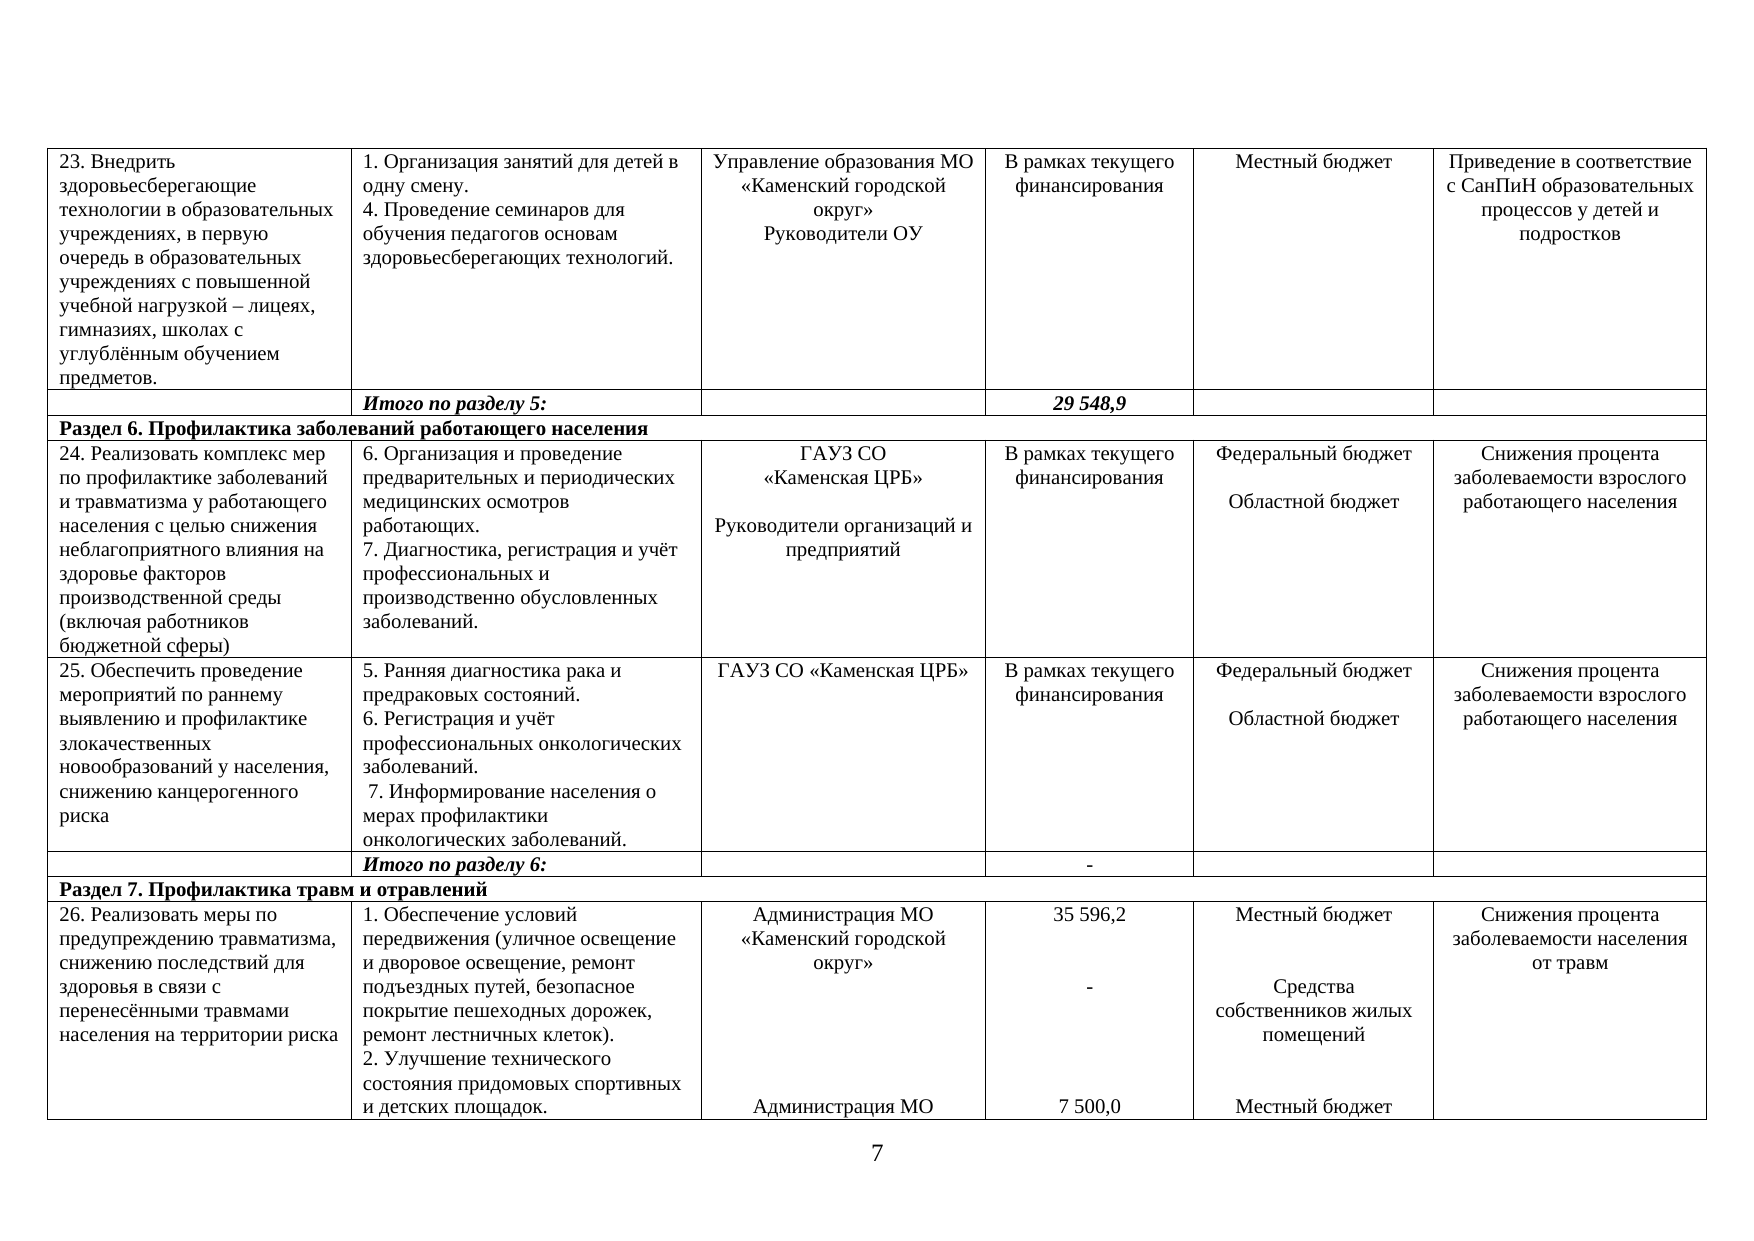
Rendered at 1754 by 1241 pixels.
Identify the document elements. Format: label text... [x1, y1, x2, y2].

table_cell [1194, 902, 1433, 1118]
table_cell Снижения процента заболеваемости взрослого работающего населения [1434, 658, 1706, 851]
table_cell [1434, 390, 1706, 414]
table_cell Управление образования МО «Каменский городской округ» Руководители ОУ [702, 149, 985, 389]
table_cell 23. Внедрить здоровьесберегающие технологии в образовательных учреждениях, в первую очередь в образовательных учреждениях с повышенной учебной нагрузкой – лицеях, гимназиях, школах с углублённым обучением предметов. [48, 149, 351, 389]
table_cell Федеральный бюджет Областной бюджет [1194, 658, 1433, 851]
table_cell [48, 902, 351, 1118]
table_cell 24. Реализовать комплекс мер по профилактике заболеваний и травматизма у работающего населения с целью снижения неблагоприятного влияния на здоровье факторов производственной среды (включая работников бюджетной сферы) [48, 441, 351, 657]
table_cell 6. Организация и проведение предварительных и периодических медицинских осмотров работающих. 7. Диагностика, регистрация и учёт профессиональных и производственно обусловленных заболеваний. [352, 441, 701, 657]
table_cell [1194, 390, 1433, 414]
table_cell Итого по разделу 5: [352, 390, 701, 414]
table_cell Местный бюджет [1194, 149, 1433, 389]
table_cell Приведение в соответствие с СанПиН образовательных процессов у детей и подростков [1434, 149, 1706, 389]
table_cell 5. Ранняя диагностика рака и предраковых состояний. 6. Регистрация и учёт профессиональных онкологических заболеваний. 7. Информирование населения о мерах профилактики онкологических заболеваний. [352, 658, 701, 851]
table_cell [702, 852, 985, 876]
table_cell Итого по разделу 6: [352, 852, 701, 876]
table_cell - [986, 852, 1193, 876]
table_cell Раздел 6. Профилактика заболеваний работающего населения [48, 416, 1706, 439]
table_cell В рамках текущего финансирования [986, 441, 1193, 657]
table_cell [1434, 852, 1706, 876]
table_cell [702, 902, 985, 1118]
table_cell В рамках текущего финансирования [986, 149, 1193, 389]
table_cell [1194, 852, 1433, 876]
table_cell Снижения процента заболеваемости взрослого работающего населения [1434, 441, 1706, 657]
table_cell [48, 852, 351, 876]
table_cell В рамках текущего финансирования [986, 658, 1193, 851]
table_cell ГАУЗ СО «Каменская ЦРБ» [702, 658, 985, 851]
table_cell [1434, 902, 1706, 1118]
table_cell 25. Обеспечить проведение мероприятий по раннему выявлению и профилактике злокачественных новообразований у населения, снижению канцерогенного риска [48, 658, 351, 851]
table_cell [352, 902, 701, 1118]
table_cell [986, 902, 1193, 1118]
table_cell ГАУЗ СО «Каменская ЦРБ» Руководители организаций и предприятий [702, 441, 985, 657]
table_cell 29 548,9 [986, 390, 1193, 414]
table_cell 1. Организация занятий для детей в одну смену. 4. Проведение семинаров для обучения педагогов основам здоровьесберегающих технологий. [352, 149, 701, 389]
table_cell Федеральный бюджет Областной бюджет [1194, 441, 1433, 657]
table_cell Раздел 7. Профилактика травм и отравлений [48, 877, 1706, 901]
table_cell [702, 390, 985, 414]
table_cell [48, 390, 351, 414]
